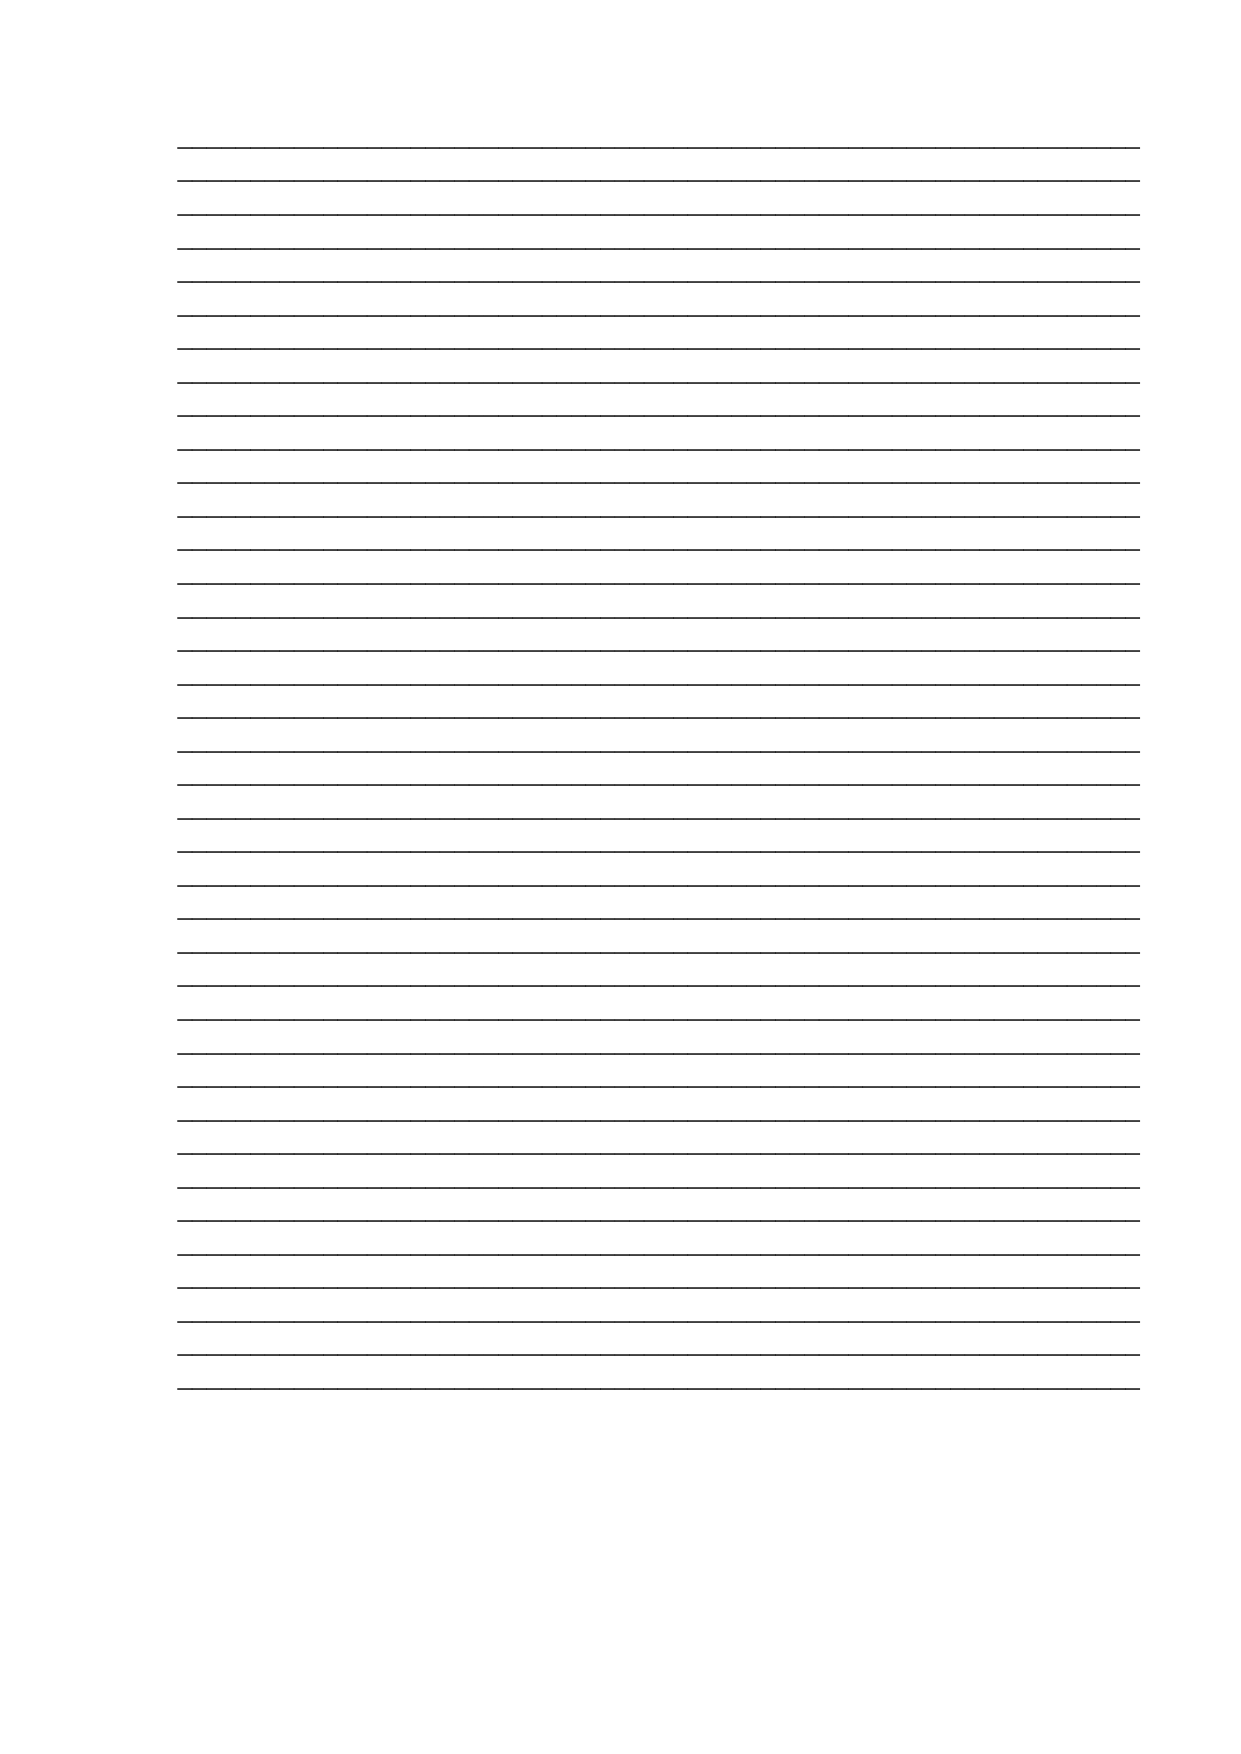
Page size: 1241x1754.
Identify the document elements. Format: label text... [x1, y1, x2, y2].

text ____________________________________________________________________________________________________________________________________________________________________________________________________________________________________________________________________________________________________________________________________________________________________________________________________________________________________________________________________________________________________________________________________________________________________________________________________________________________________________________________________________________________________________________________________________________________________________________________________________________________________________________________________________________________________________________________________________________________________________________________________________________________________________________________________________________________________________________________________________________________________________________________________________________________________________________________________________________________________________________________________________________________________________________________________________________________________________________________________________________________________________________________________________________________________________________________________________________________________________________________________________________________________________________________________________________________________________________________________________________________________________________________________________________________________________________________________________________________________________________________________________________________________________________________________________________________________________________________________________________________________________________________________________________________________________________________________________________________________________________________________________________________________________________________________________________________________________________________________________________________________________________________________________________________________________________________________________ [177, 118, 1152, 1393]
